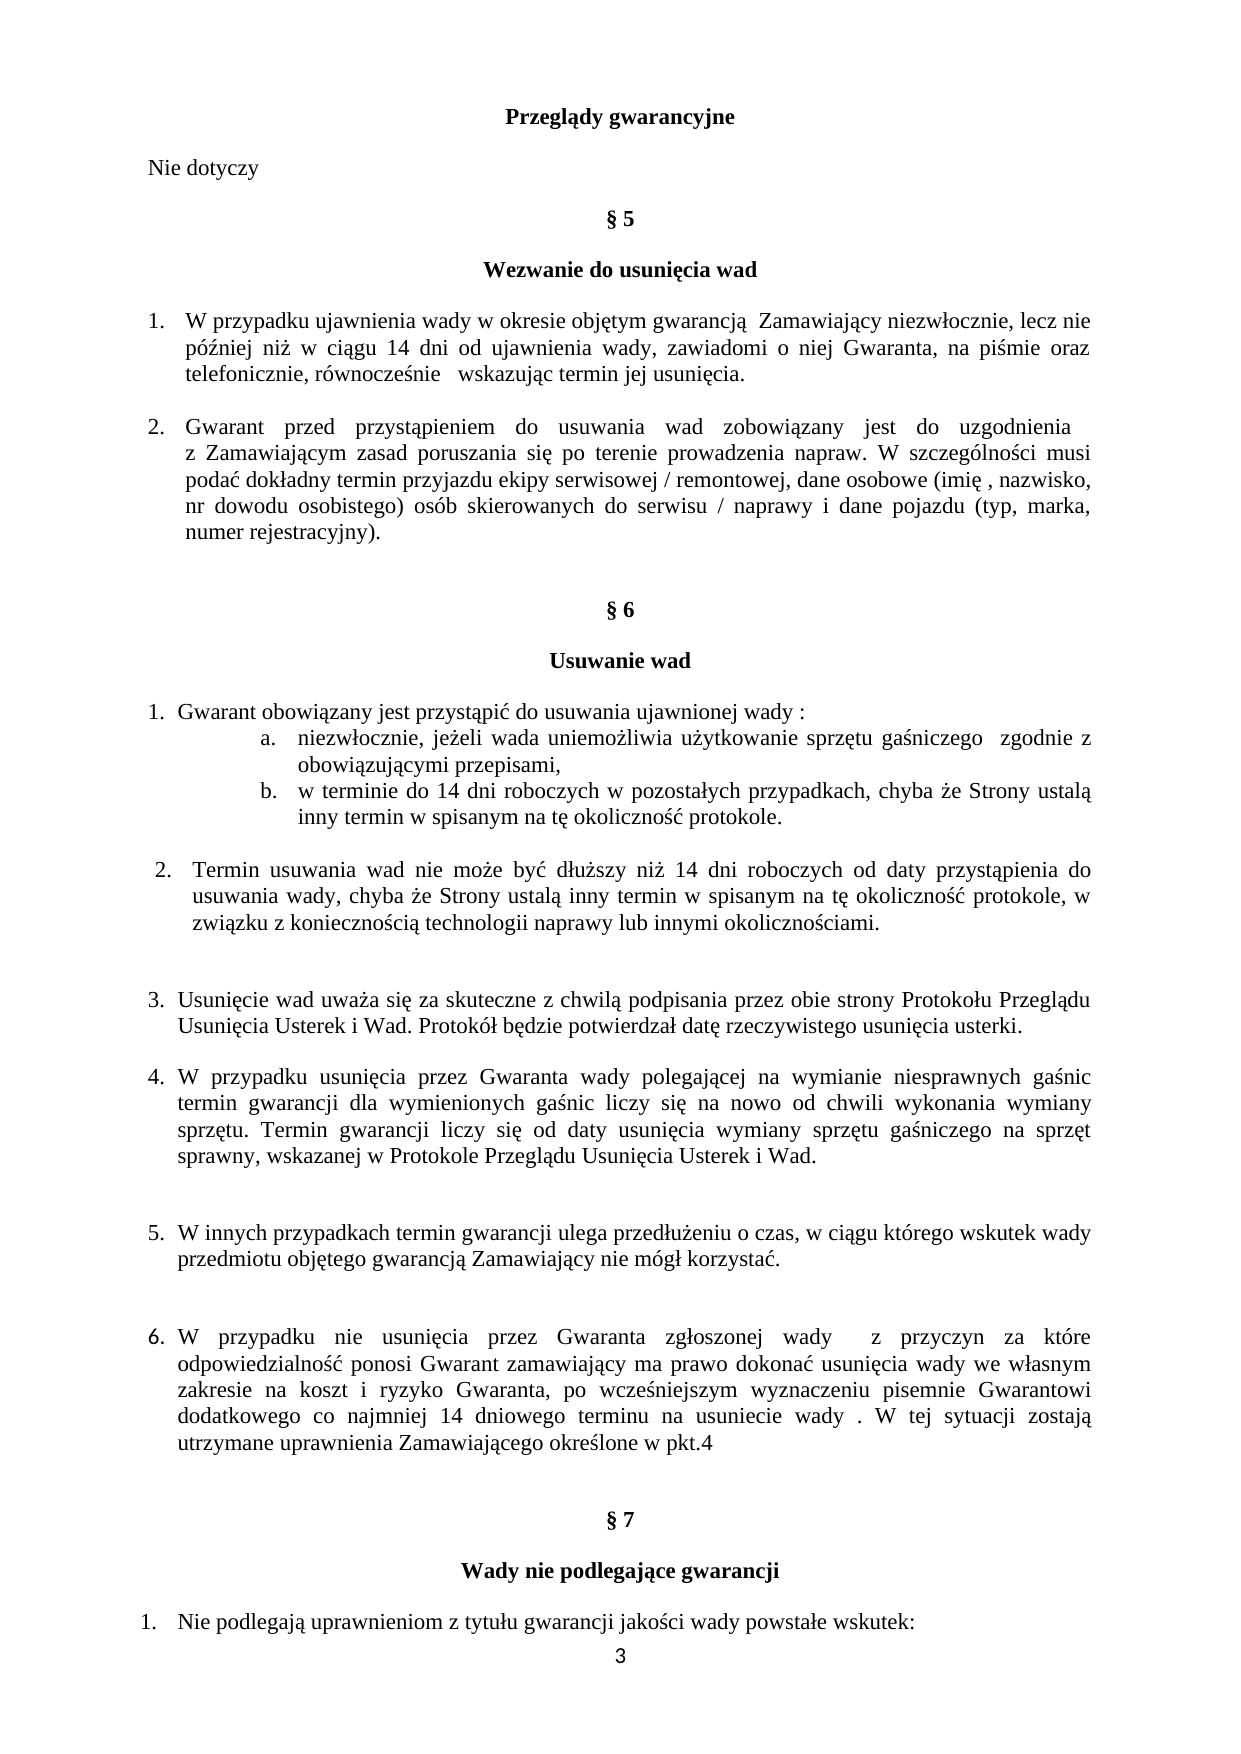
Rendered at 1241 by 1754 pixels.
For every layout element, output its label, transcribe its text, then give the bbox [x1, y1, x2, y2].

list W przypadku ujawnienia wady w okresie objętym gwarancją Zamawiający niezwłocznie, lecz nie później niż w ciągu 14 dni od ujawnienia wady, zawiadomi o niej Gwaranta, na piśmie oraz telefonicznie, równocześnie wskazując termin jej usunięcia. [148, 308, 1093, 387]
text § 5 [148, 206, 1093, 232]
text § 7 [148, 1506, 1093, 1533]
list Termin usuwania wad nie może być dłuższy niż 14 dni roboczych od daty przystąpienia do usuwania wady, chyba że Strony ustalą inny termin w spisanym na tę okoliczność protokole, w związku z koniecznością technologii naprawy lub innymi okolicznościami. [154, 856, 1093, 935]
text § 6 [148, 596, 1093, 622]
list Nie podlegają uprawnieniom z tytułu gwarancji jakości wady powstałe wskutek: [140, 1608, 1093, 1635]
text Przeglądy gwarancyjne [148, 103, 1093, 130]
text Wezwanie do usunięcia wad [148, 257, 1093, 283]
list Gwarant obowiązany jest przystąpić do usuwania ujawnionej wady : [148, 698, 1093, 724]
list Usunięcie wad uważa się za skuteczne z chwilą podpisania przez obie strony Protokołu Przeglądu Usunięcia Usterek i Wad. Protokół będzie potwierdzał datę rzeczywistego usunięcia usterki. [148, 986, 1093, 1039]
list w terminie do 14 dni roboczych w pozostałych przypadkach, chyba że Strony ustalą inny termin w spisanym na tę okoliczność protokole. [260, 777, 1093, 830]
list niezwłocznie, jeżeli wada uniemożliwia użytkowanie sprzętu gaśniczego zgodnie z obowiązującymi przepisami, [260, 724, 1093, 777]
list W innych przypadkach termin gwarancji ulega przedłużeniu o czas, w ciągu którego wskutek wady przedmiotu objętego gwarancją Zamawiający nie mógł korzystać. [148, 1219, 1093, 1271]
list Gwarant przed przystąpieniem do usuwania wad zobowiązany jest do uzgodnienia z Zamawiającym zasad poruszania się po terenie prowadzenia napraw. W szczególności musi podać dokładny termin przyjazdu ekipy serwisowej / remontowej, dane osobowe (imię , nazwisko, nr dowodu osobistego) osób skierowanych do serwisu / naprawy i dane pojazdu (typ, marka, numer rejestracyjny). [148, 413, 1093, 545]
text Wady nie podlegające gwarancji [148, 1557, 1093, 1584]
text Usuwanie wad [148, 647, 1093, 673]
list W przypadku nie usunięcia przez Gwaranta zgłoszonej wady z przyczyn za które odpowiedzialność ponosi Gwarant zamawiający ma prawo dokonać usunięcia wady we własnym zakresie na koszt i ryzyko Gwaranta, po wcześniejszym wyznaczeniu pisemnie Gwarantowi dodatkowego co najmniej 14 dniowego terminu na usuniecie wady . W tej sytuacji zostają utrzymane uprawnienia Zamawiającego określone w pkt.4 [148, 1322, 1093, 1455]
list W przypadku usunięcia przez Gwaranta wady polegającej na wymianie niesprawnych gaśnic termin gwarancji dla wymienionych gaśnic liczy się na nowo od chwili wykonania wymiany sprzętu. Termin gwarancji liczy się od daty usunięcia wymiany sprzętu gaśniczego na sprzęt sprawny, wskazanej w Protokole Przeglądu Usunięcia Usterek i Wad. [148, 1063, 1093, 1168]
text Nie dotyczy [148, 154, 1093, 181]
